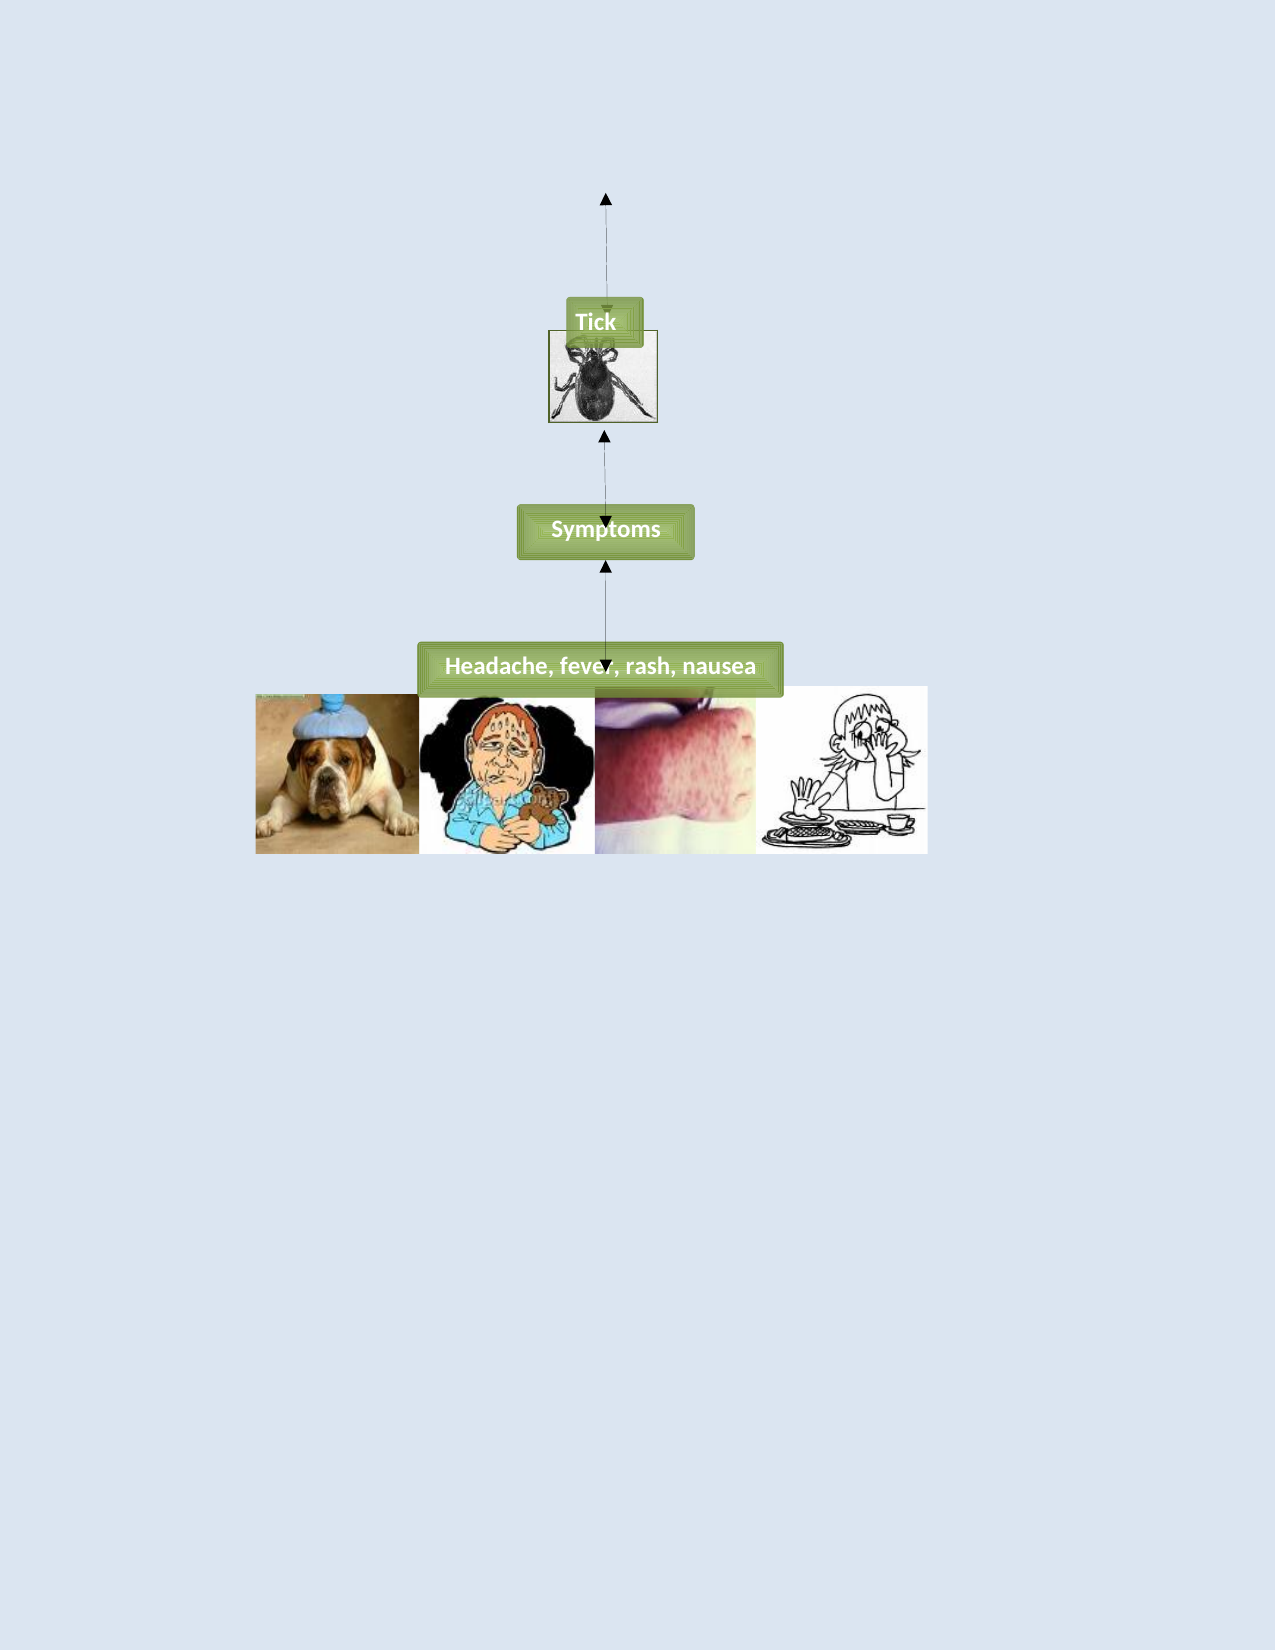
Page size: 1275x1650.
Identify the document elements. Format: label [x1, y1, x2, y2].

picture [550, 331, 657, 422]
picture [255, 686, 928, 854]
